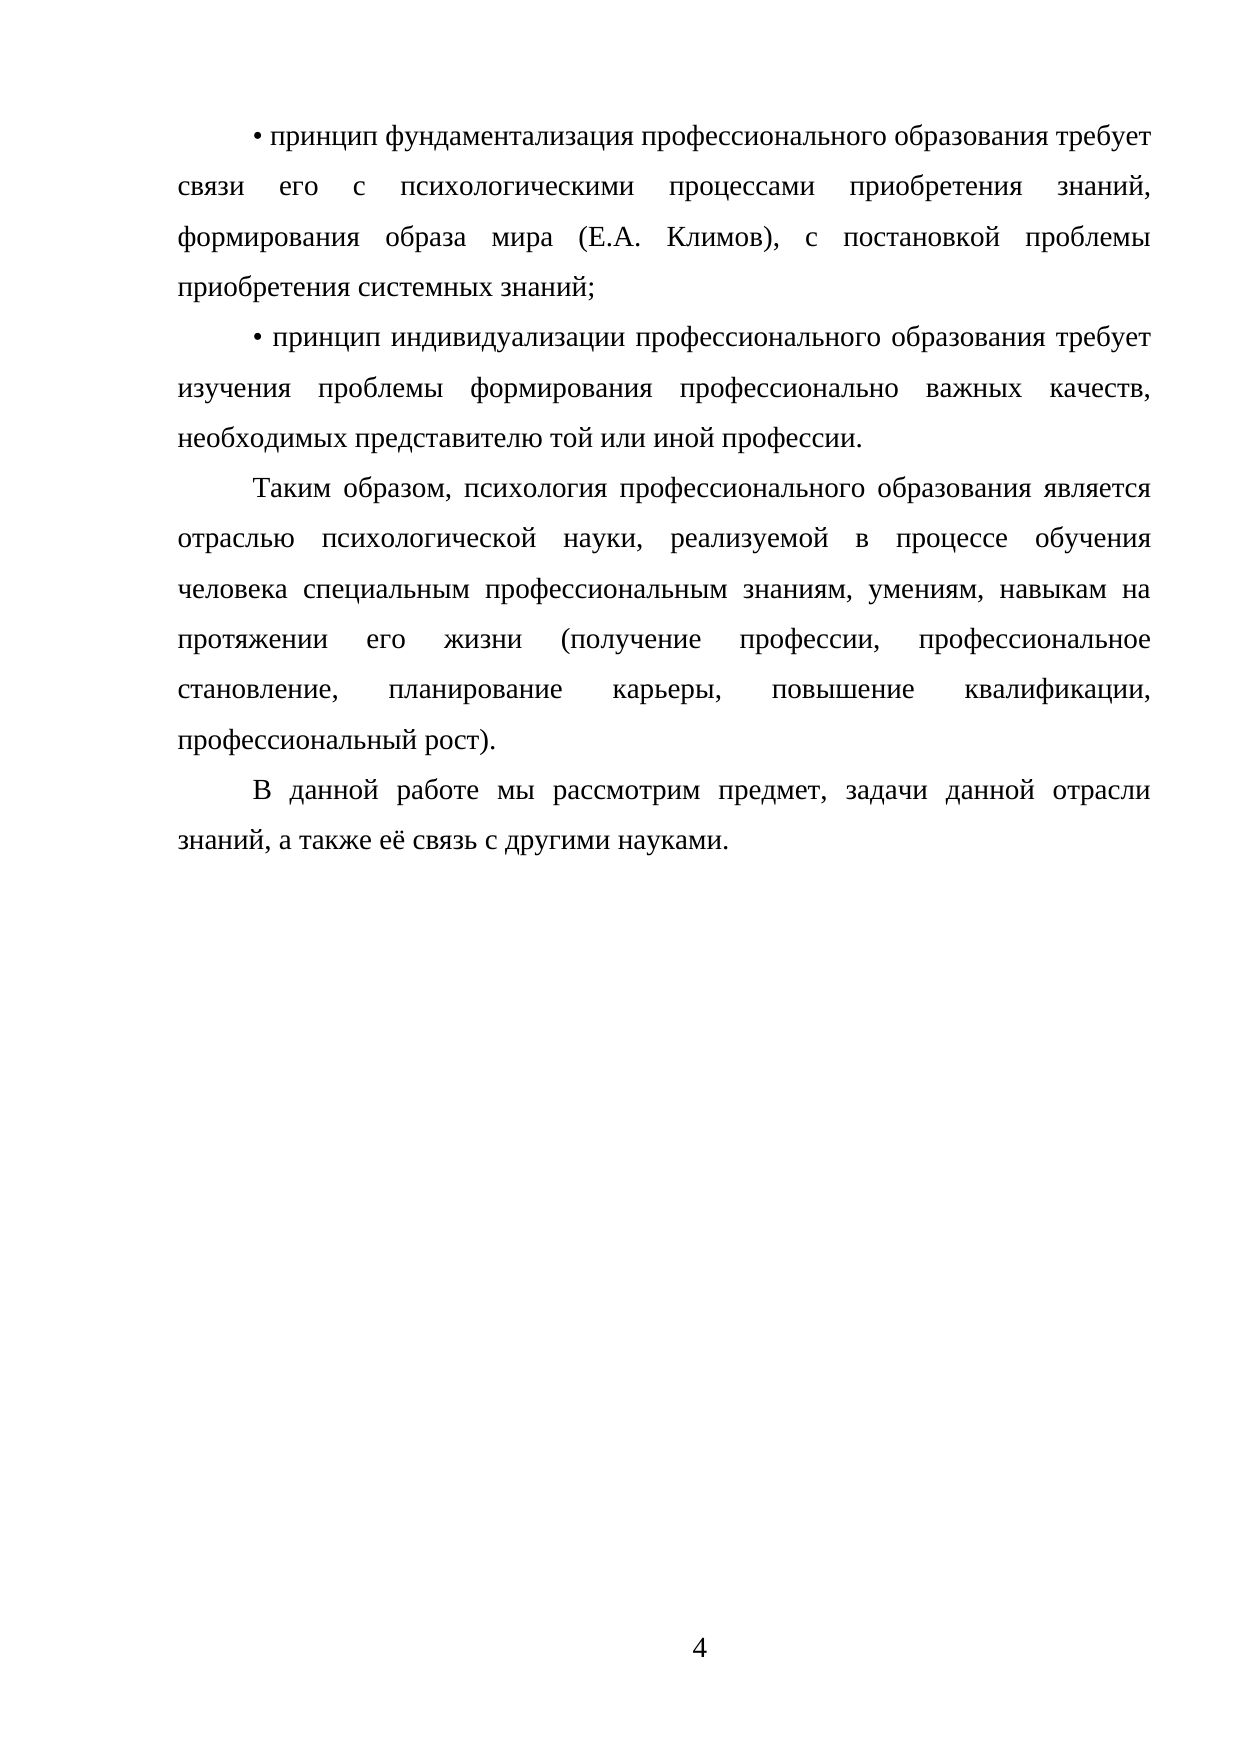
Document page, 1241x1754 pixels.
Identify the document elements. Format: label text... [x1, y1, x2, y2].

text • принцип фундаментализация профессионального образования требует связи его с психологическими процессами приобретения знаний, формирования образа мира (Е.А. Климов), с постановкой проблемы приобретения системных знаний; [177, 118, 1152, 303]
text Таким образом, психология профессионального образования является отраслью психологической науки, реализуемой в процессе обучения человека специальным профессиональным знаниям, умениям, навыкам на протяжении его жизни (получение профессии, профессиональное становление, планирование карьеры, повышение квалификации, профессиональный рост). [177, 470, 1152, 755]
text В данной работе мы рассмотрим предмет, задачи данной отрасли знаний, а также её связь с другими науками. [177, 772, 1152, 856]
text • принцип индивидуализации профессионального образования требует изучения проблемы формирования профессионально важных качеств, необходимых представителю той или иной профессии. [177, 319, 1152, 453]
